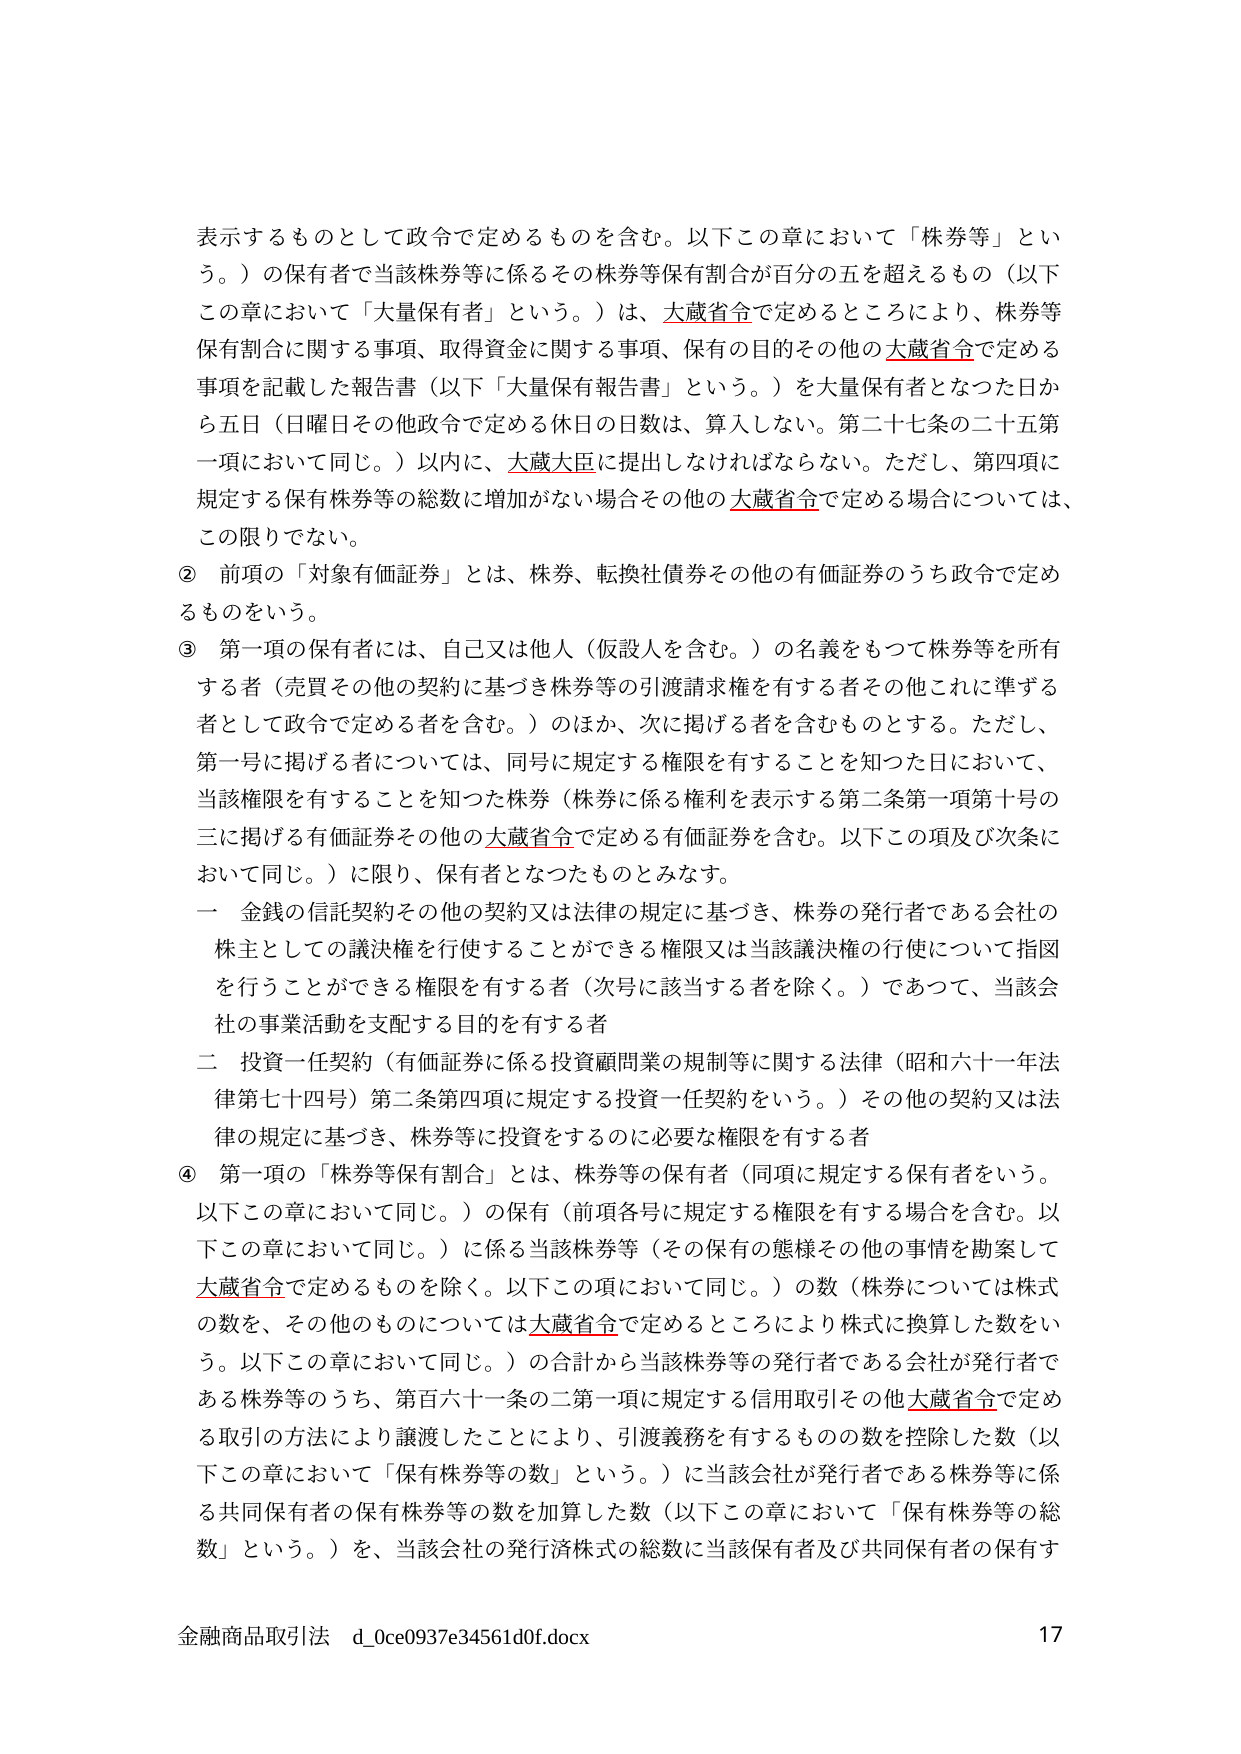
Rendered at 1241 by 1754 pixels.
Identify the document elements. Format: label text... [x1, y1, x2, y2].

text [177, 1154, 1063, 1567]
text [177, 217, 1063, 554]
text 二 投資一任契約（有価証券に係る投資顧問業の規制等に関する法律（昭和六十一年法律第七十四号）第二条第四項に規定する投資一任契約をいう。）その他の契約又は法律の規定に基づき、株券等に投資をするのに必要な権限を有する者 [196, 1042, 1063, 1154]
text 一 金銭の信託契約その他の契約又は法律の規定に基づき、株券の発行者である会社の株主としての議決権を行使することができる権限又は当該議決権の行使について指図を行うことができる権限を有する者（次号に該当する者を除く。）であつて、当該会社の事業活動を支配する目的を有する者 [196, 892, 1063, 1042]
text ② 前項の「対象有価証券」とは、株券、転換社債券その他の有価証券のうち政令で定めるものをいう。 [177, 554, 1063, 629]
text ③ 第一項の保有者には、自己又は他人（仮設人を含む。）の名義をもつて株券等を所有する者（売買その他の契約に基づき株券等の引渡請求権を有する者その他これに準ずる者として政令で定める者を含む。）のほか、次に掲げる者を含むものとする。ただし、第一号に掲げる者については、同号に規定する権限を有することを知つた日において、当該権限を有することを知つた株券（株券に係る権利を表示する第二条第一項第十号の三に掲げる有価証券その他の大蔵省令で定める有価証券を含む。以下この項及び次条において同じ。）に限り、保有者となつたものとみなす。 [177, 629, 1063, 892]
